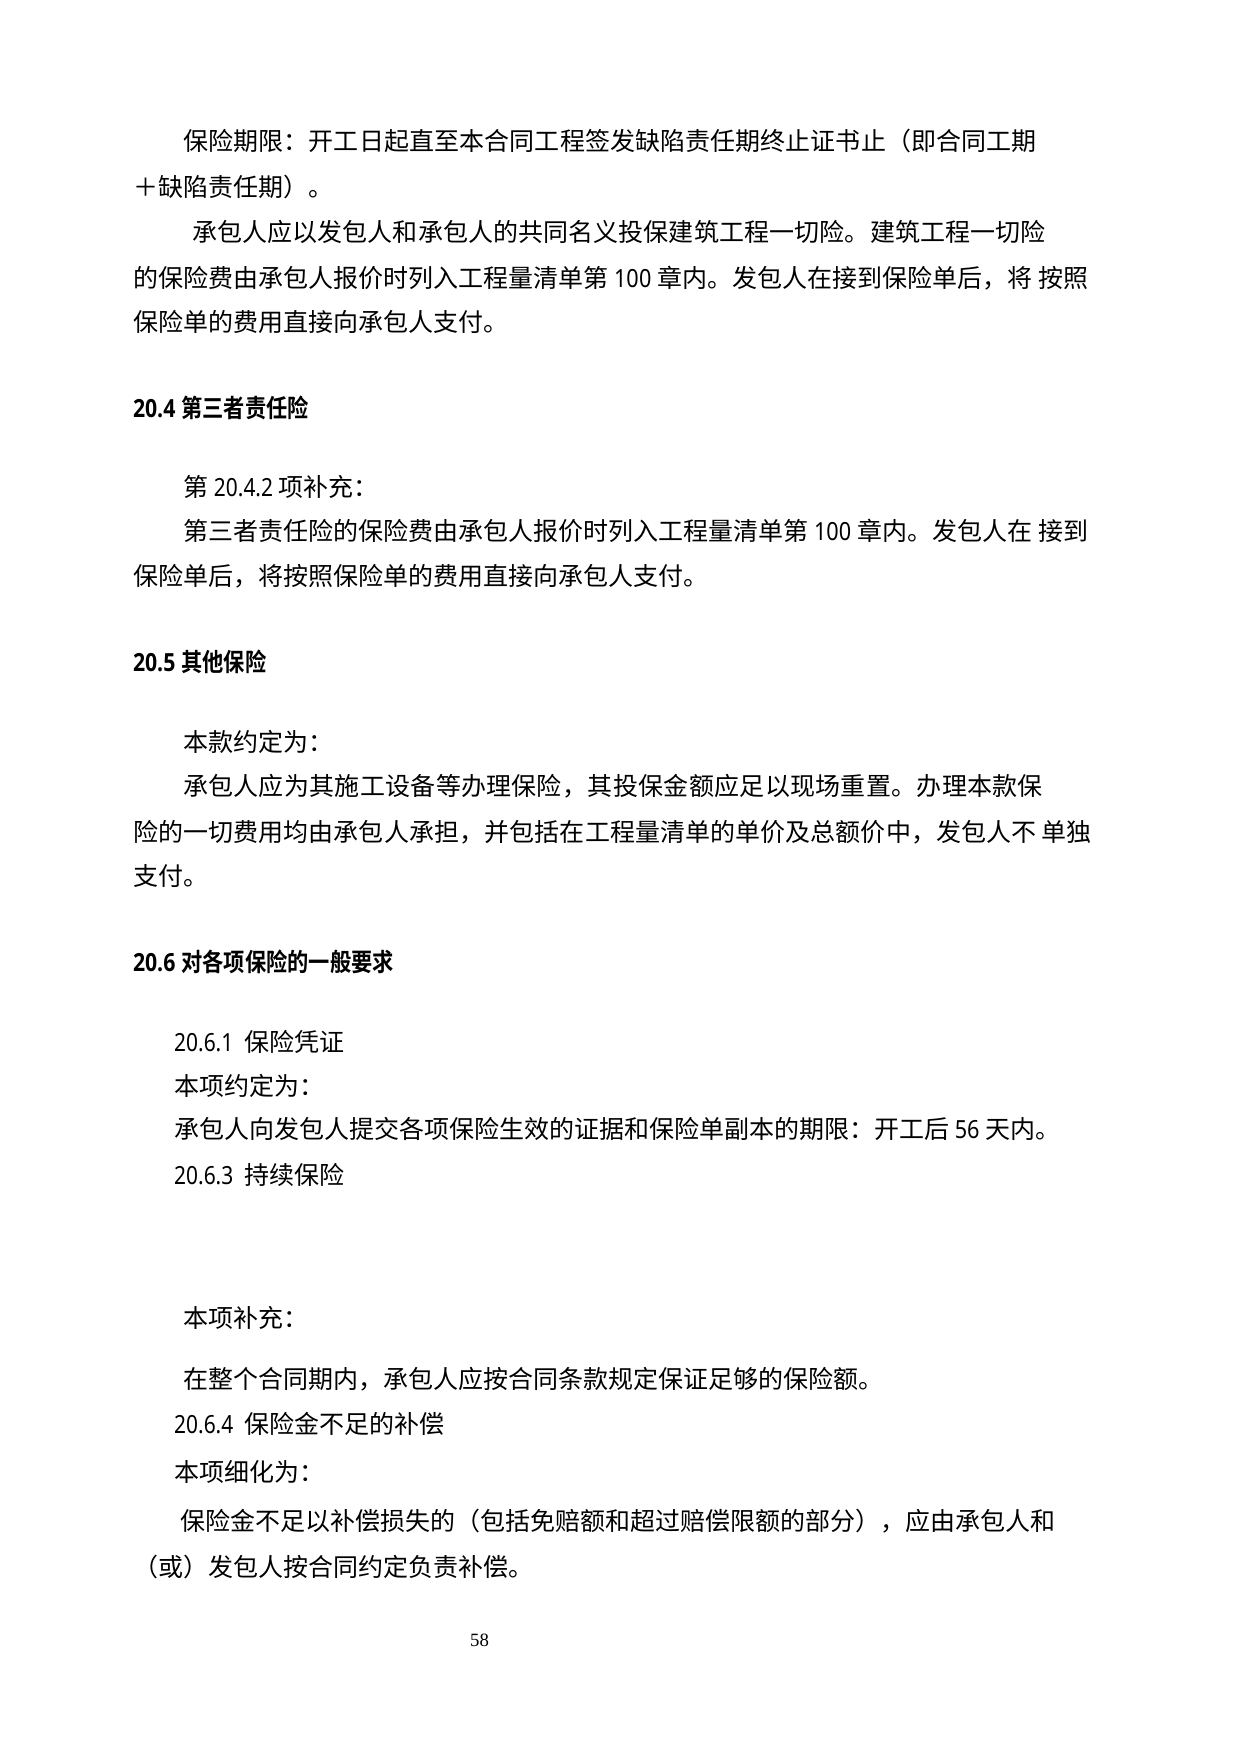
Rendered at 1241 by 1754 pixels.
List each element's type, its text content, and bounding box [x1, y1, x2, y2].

text 本项细化为： [174, 1451, 1106, 1491]
text 承包人应为其施工设备等办理保险，其投保金额应足以现场重置。办理本款保 [177, 765, 1106, 804]
text 第 20.4.2 项补充： [183, 466, 1124, 506]
text 20.6.1 保险凭证 [174, 1020, 1119, 1060]
text 承包人向发包人提交各项保险生效的证据和保险单副本的期限：开工后 56 天内。 [174, 1108, 1119, 1148]
text 险的一切费用均由承包人承担，并包括在工程量清单的单价及总额价中，发包人不 单独支付。 [133, 810, 1106, 895]
text 的保险费由承包人报价时列入工程量清单第 100 章内。发包人在接到保险单后，将 按照保险单的费用直接向承包人支付。 [133, 256, 1106, 341]
text 20.6.4 保险金不足的补偿 [174, 1403, 1106, 1442]
text 本项补充： [183, 1274, 1124, 1354]
text 20.5 其他保险 [133, 641, 420, 680]
text 20.6 对各项保险的一般要求 [133, 941, 474, 980]
text 在整个合同期内，承包人应按合同条款规定保证足够的保险额。 [183, 1358, 1124, 1398]
text 20.4 第三者责任险 [133, 386, 420, 426]
text （或）发包人按合同约定负责补偿。 [133, 1545, 1124, 1585]
text 本款约定为： [177, 720, 1106, 760]
text 第三者责任险的保险费由承包人报价时列入工程量清单第 100 章内。发包人在 接到保险单后，将按照保险单的费用直接向承包人支付。 [133, 510, 1106, 595]
text 20.6.3 持续保险 [174, 1154, 1124, 1193]
text 承包人应以发包人和承包人的共同名义投保建筑工程一切险。建筑工程一切险 [183, 211, 1106, 251]
text 保险期限：开工日起直至本合同工程签发缺陷责任期终止证书止（即合同工期 [183, 119, 1106, 159]
text ＋缺陷责任期）。 [133, 165, 1106, 205]
text 本项约定为： [174, 1064, 1119, 1104]
text 保险金不足以补偿损失的（包括免赔额和超过赔偿限额的部分），应由承包人和 [174, 1500, 1106, 1539]
